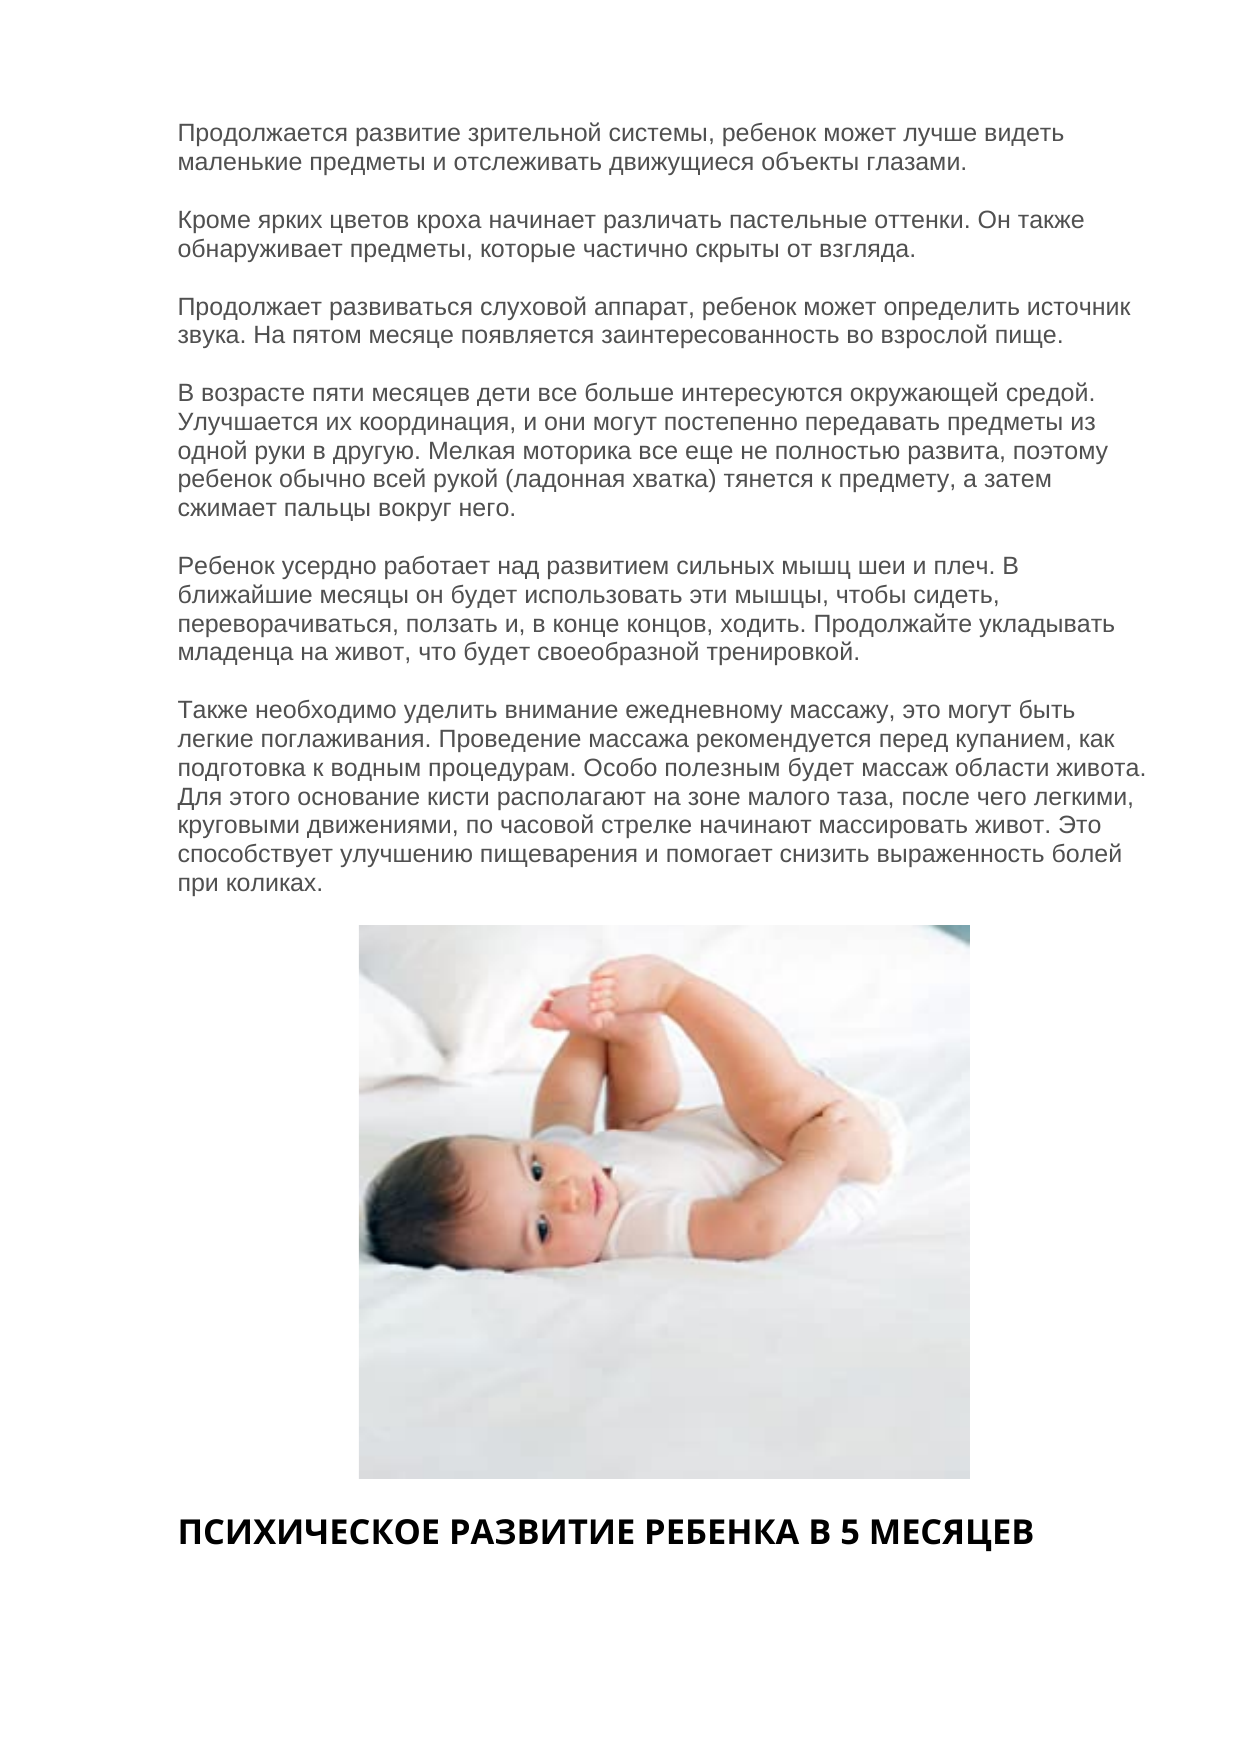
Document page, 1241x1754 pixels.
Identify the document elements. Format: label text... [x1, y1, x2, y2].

text ПСИХИЧЕСКОЕ РАЗВИТИЕ РЕБЕНКА В 5 МЕСЯЦЕВ [177, 1508, 1152, 1555]
text Продолжается развитие зрительной системы, ребенок может лучше видеть маленькие предметы и отслеживать движущиеся объекты глазами. [177, 118, 1152, 176]
text Кроме ярких цветов кроха начинает различать пастельные оттенки. Он также обнаруживает предметы, которые частично скрыты от взгляда. [177, 205, 1152, 262]
text В возрасте пяти месяцев дети все больше интересуются окружающей средой. Улучшается их координация, и они могут постепенно передавать предметы из одной руки в другую. Мелкая моторика все еще не полностью развита, поэтому ребенок обычно всей рукой (ладонная хватка) тянется к предмету, а затем сжимает пальцы вокруг него. [177, 378, 1152, 522]
text Ребенок усердно работает над развитием сильных мышц шеи и плеч. В ближайшие месяцы он будет использовать эти мышцы, чтобы сидеть, переворачиваться, ползать и, в конце концов, ходить. Продолжайте укладывать младенца на живот, что будет своеобразной тренировкой. [177, 551, 1152, 666]
picture [358, 925, 970, 1479]
text Продолжает развиваться слуховой аппарат, ребенок может определить источник звука. На пятом месяце появляется заинтересованность во взрослой пище. [177, 291, 1152, 349]
text Также необходимо уделить внимание ежедневному массажу, это могут быть легкие поглаживания. Проведение массажа рекомендуется перед купанием, как подготовка к водным процедурам. Особо полезным будет массаж области живота. Для этого основание кисти располагают на зоне малого таза, после чего легкими, круговыми движениями, по часовой стрелке начинают массировать живот. Это способствует улучшению пищеварения и помогает снизить выраженность болей при коликах. [177, 695, 1152, 896]
